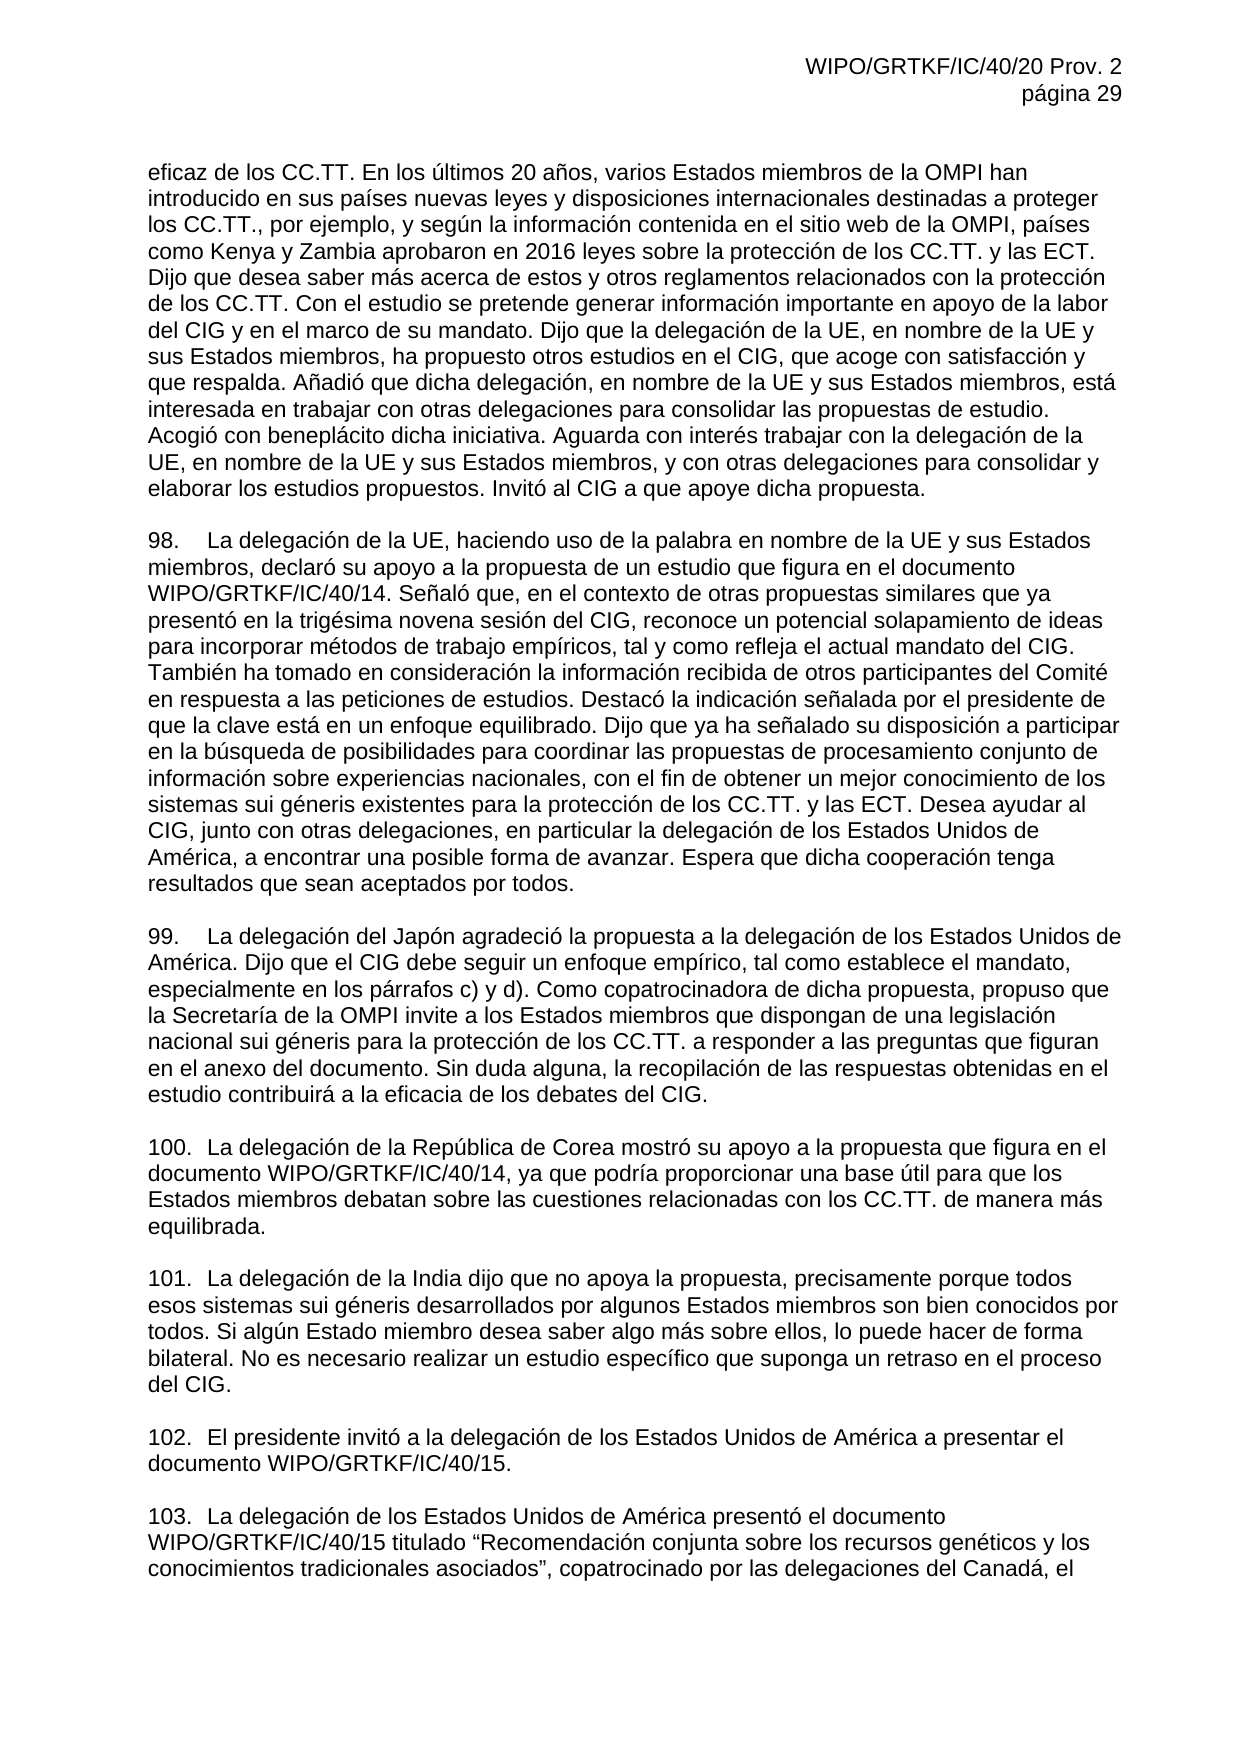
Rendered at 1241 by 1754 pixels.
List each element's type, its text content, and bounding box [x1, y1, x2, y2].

list El presidente invitó a la delegación de los Estados Unidos de América a presentar el documento WIPO/GRTKF/IC/40/15. [148, 1423, 1122, 1476]
list La delegación de la India dijo que no apoya la propuesta, precisamente porque todos esos sistemas sui géneris desarrollados por algunos Estados miembros son bien conocidos por todos. Si algún Estado miembro desea saber algo más sobre ellos, lo puede hacer de forma bilateral. No es necesario realizar un estudio específico que suponga un retraso en el proceso del CIG. [148, 1265, 1122, 1397]
list La delegación del Japón agradeció la propuesta a la delegación de los Estados Unidos de América. Dijo que el CIG debe seguir un enfoque empírico, tal como establece el mandato, especialmente en los párrafos c) y d). Como copatrocinadora de dicha propuesta, propuso que la Secretaría de la OMPI invite a los Estados miembros que dispongan de una legislación nacional sui géneris para la protección de los CC.TT. a responder a las preguntas que figuran en el anexo del documento. Sin duda alguna, la recopilación de las respuestas obtenidas en el estudio contribuirá a la eficacia de los debates del CIG. [148, 923, 1122, 1107]
list La delegación de la UE, haciendo uso de la palabra en nombre de la UE y sus Estados miembros, declaró su apoyo a la propuesta de un estudio que figura en el documento WIPO/GRTKF/IC/40/14. Señaló que, en el contexto de otras propuestas similares que ya presentó en la trigésima novena sesión del CIG, reconoce un potencial solapamiento de ideas para incorporar métodos de trabajo empíricos, tal y como refleja el actual mandato del CIG. También ha tomado en consideración la información recibida de otros participantes del Comité en respuesta a las peticiones de estudios. Destacó la indicación señalada por el presidente de que la clave está en un enfoque equilibrado. Dijo que ya ha señalado su disposición a participar en la búsqueda de posibilidades para coordinar las propuestas de procesamiento conjunto de información sobre experiencias nacionales, con el fin de obtener un mejor conocimiento de los sistemas sui géneris existentes para la protección de los CC.TT. y las ECT. Desea ayudar al CIG, junto con otras delegaciones, en particular la delegación de los Estados Unidos de América, a encontrar una posible forma de avanzar. Espera que dicha cooperación tenga resultados que sean aceptados por todos. [148, 527, 1122, 896]
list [148, 1503, 1122, 1582]
list La delegación de la República de Corea mostró su apoyo a la propuesta que figura en el documento WIPO/GRTKF/IC/40/14, ya que podría proporcionar una base útil para que los Estados miembros debatan sobre las cuestiones relacionadas con los CC.TT. de manera más equilibrada. [148, 1134, 1122, 1239]
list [148, 158, 1122, 501]
